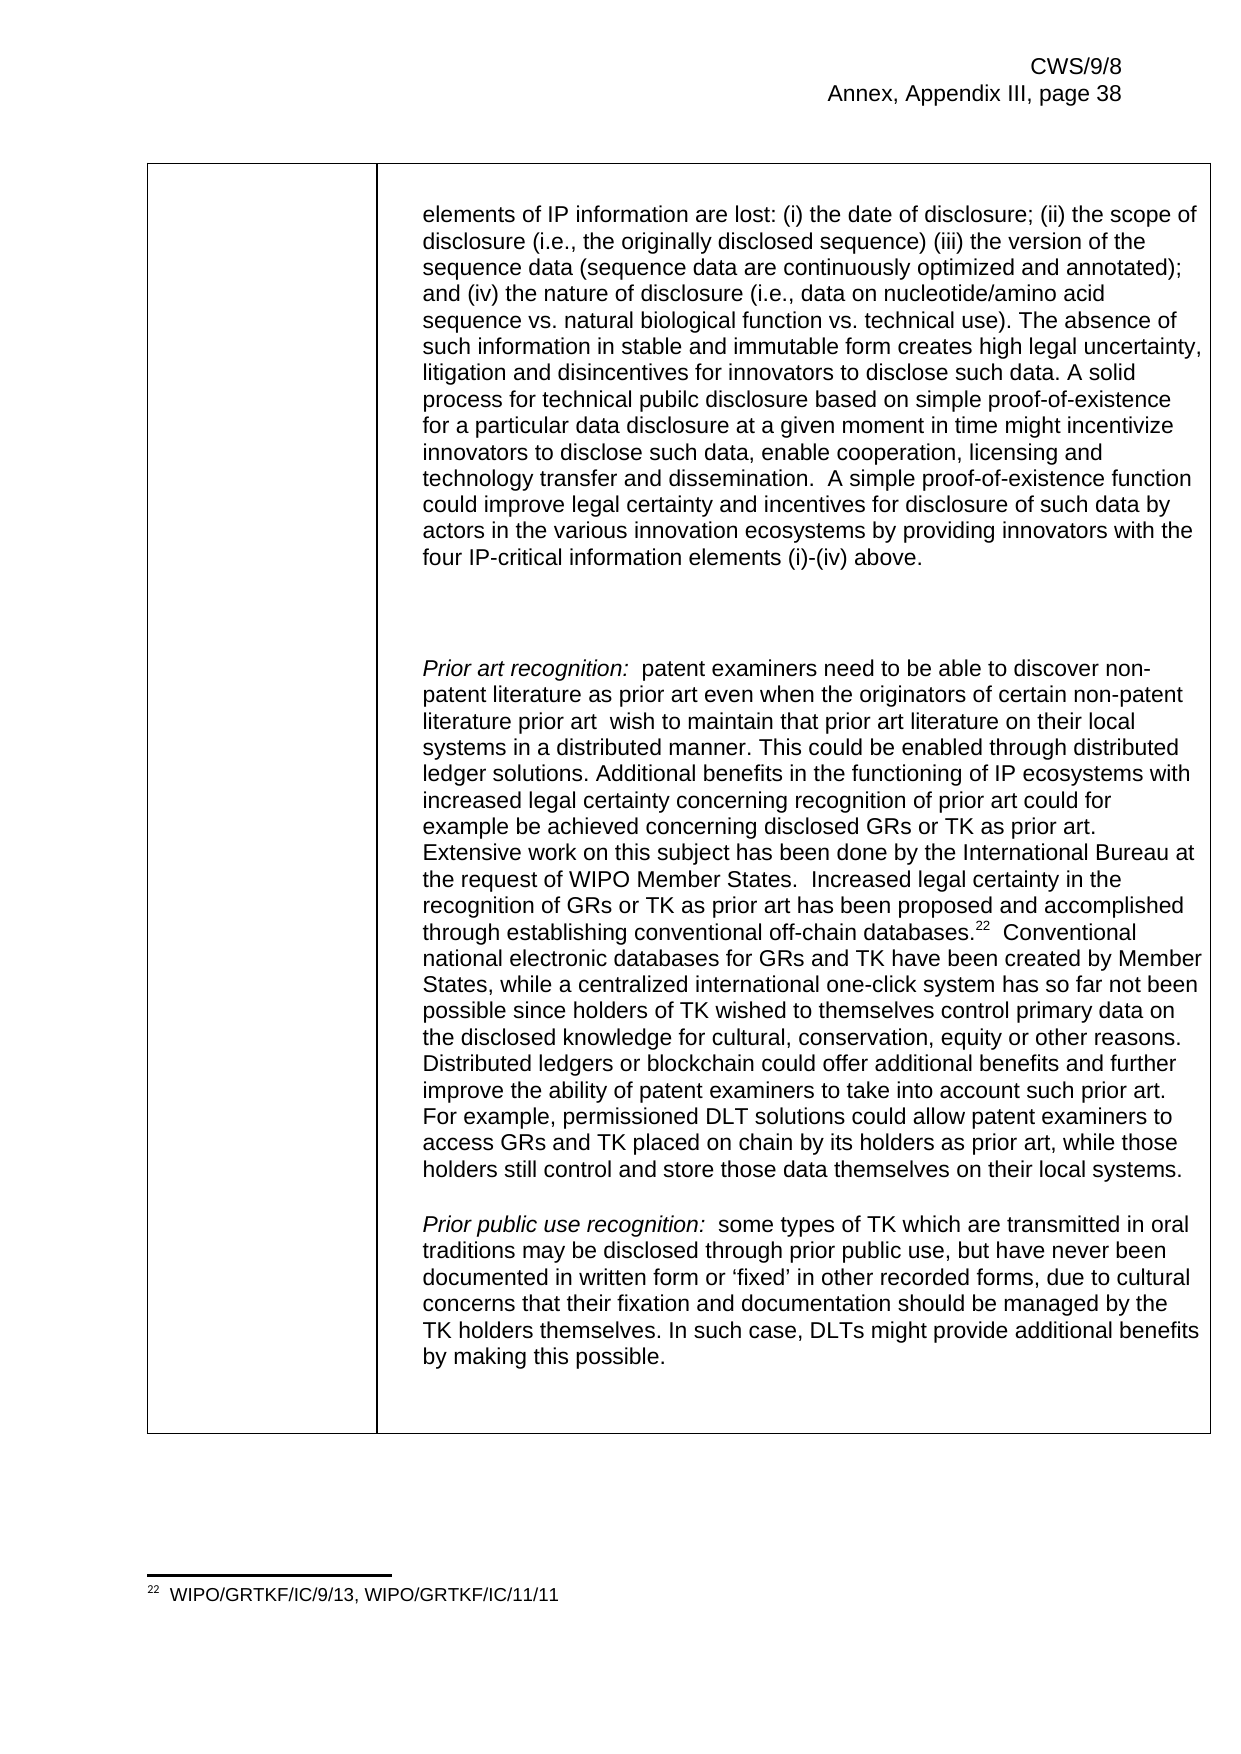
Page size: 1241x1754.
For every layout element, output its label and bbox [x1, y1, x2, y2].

table_cell [378, 164, 1210, 1433]
table_cell [148, 164, 376, 1433]
